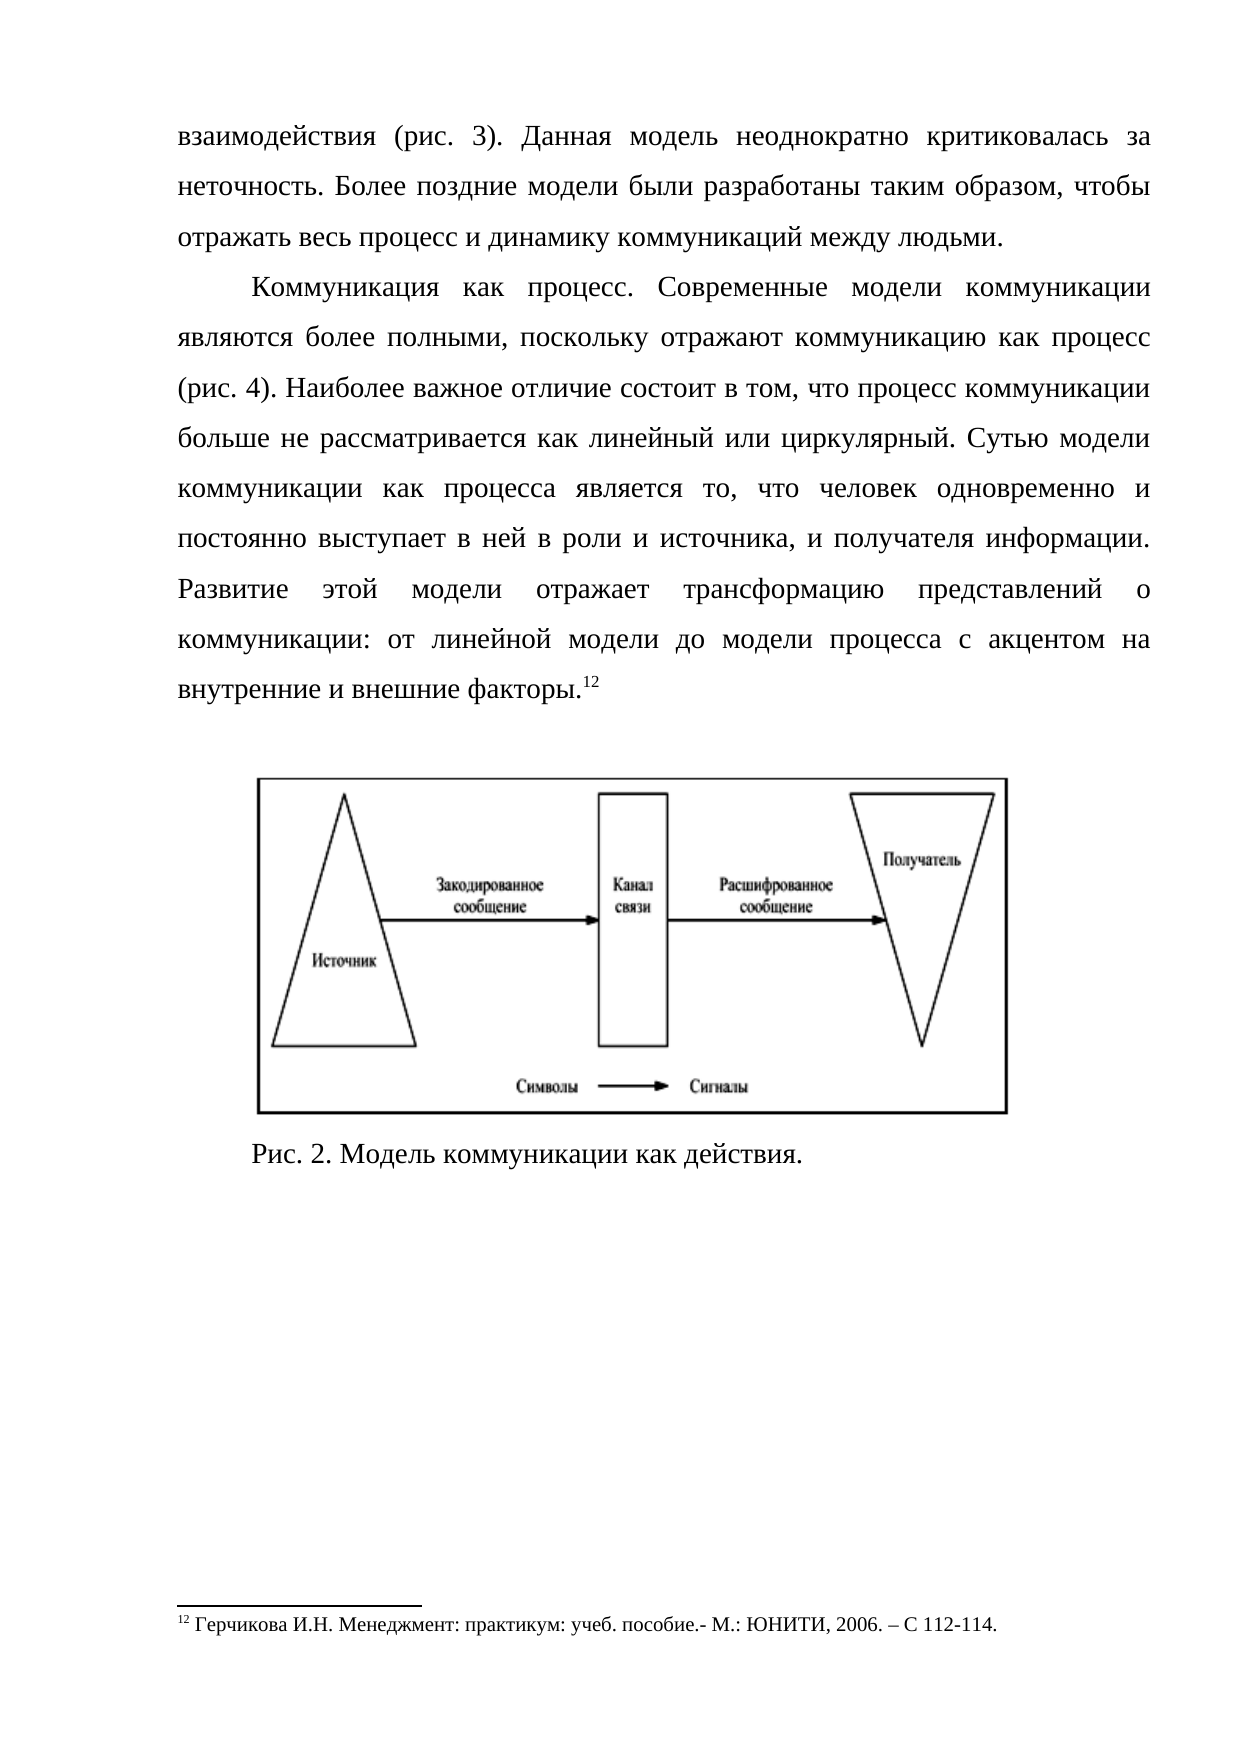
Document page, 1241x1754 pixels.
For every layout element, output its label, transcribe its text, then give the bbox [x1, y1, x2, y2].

text Рис. 2. Модель коммуникации как действия. [177, 1136, 1152, 1169]
picture [251, 772, 1016, 1124]
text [177, 118, 1152, 252]
text Коммуникация как процесс. Современные модели коммуникации являются более полными, поскольку отражают коммуникацию как процесс (рис. 4). Наиболее важное отличие состоит в том, что процесс коммуникации больше не рассматривается как линейный или циркулярный. Сутью модели коммуникации как процесса является то, что человек одновременно и постоянно выступает в ней в роли и источника, и получателя информации. Развитие этой модели отражает трансформацию представлений о коммуникации: от линейной модели до модели процесса с акцентом на внутренние и внешние факторы. [177, 269, 1152, 705]
